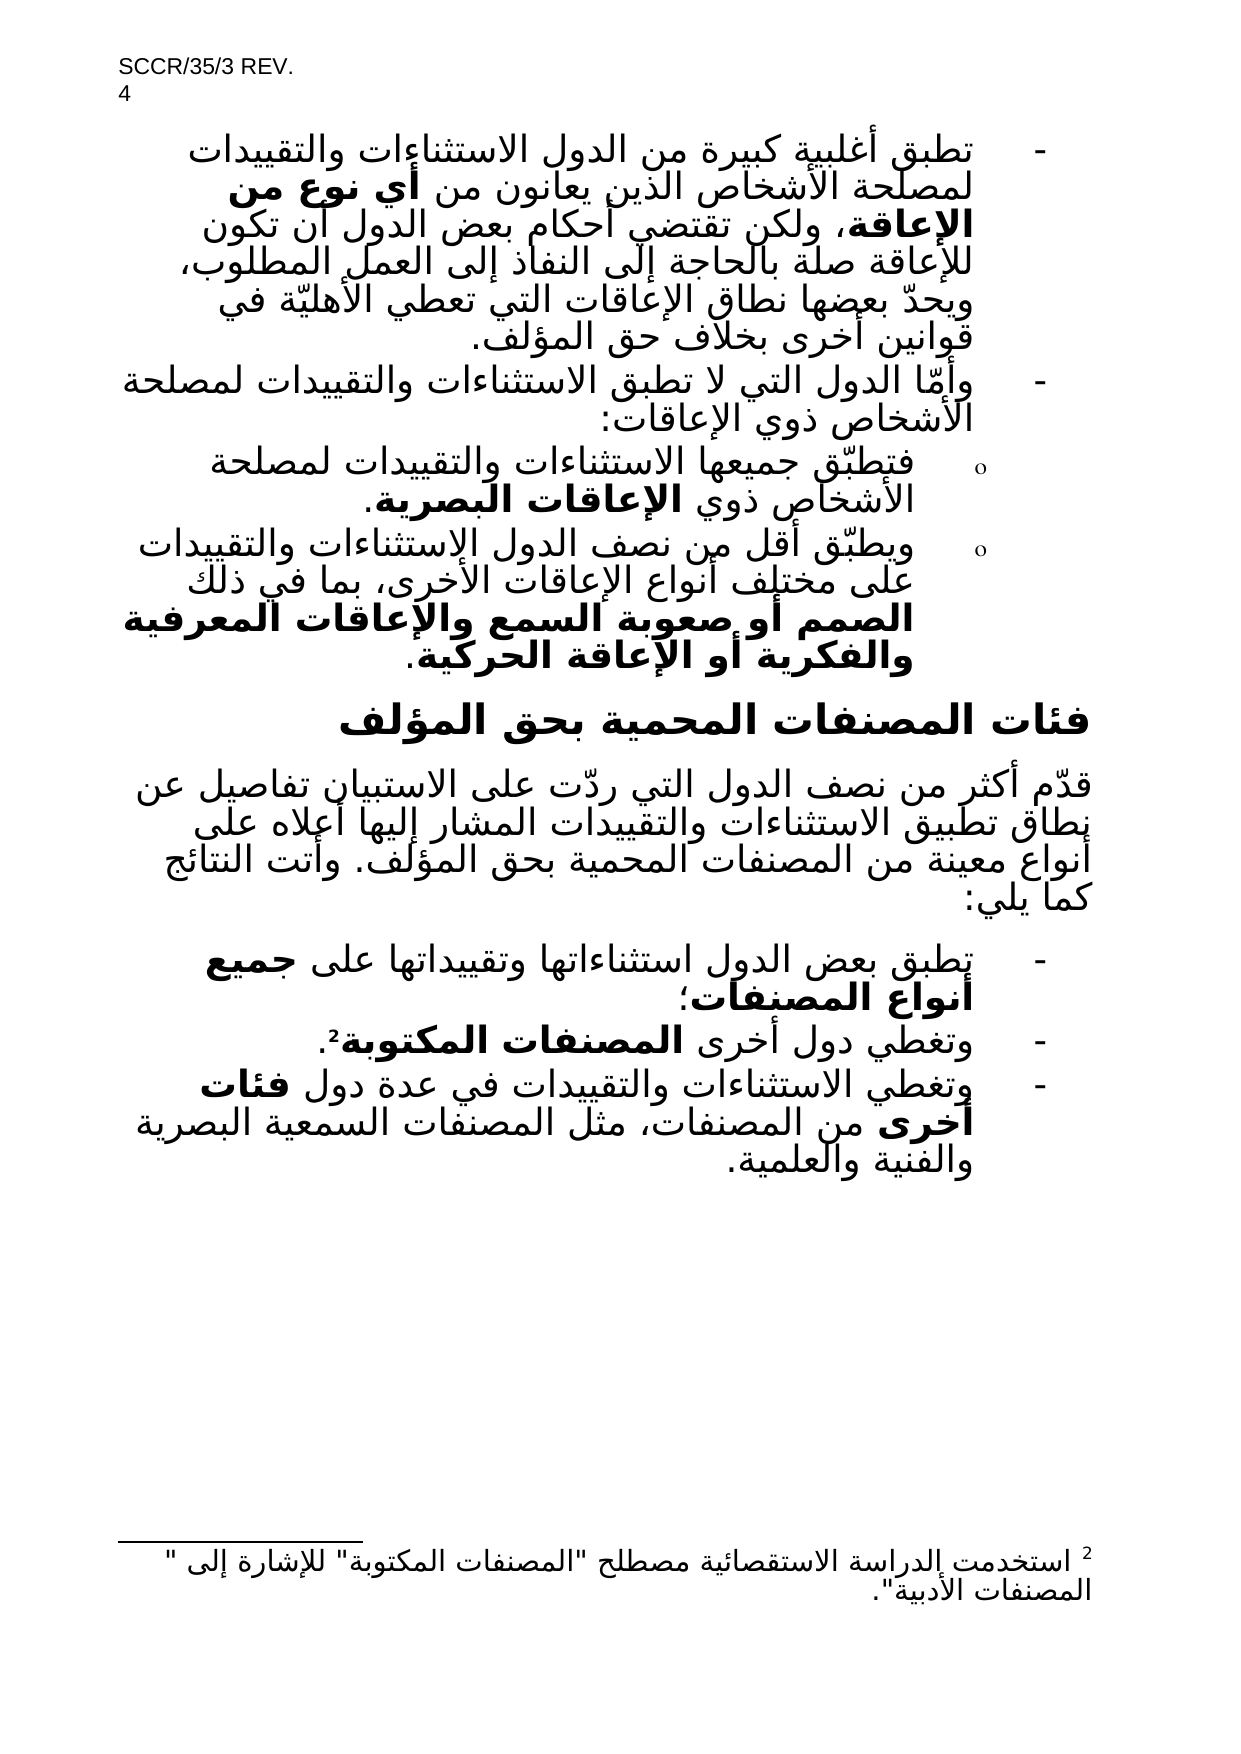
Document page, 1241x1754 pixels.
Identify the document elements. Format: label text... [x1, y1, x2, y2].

list تطبق أغلبية كبيرة من الدول الاستثناءات والتقييدات لمصلحة الأشخاص الذين يعانون من أي نوع من الإعاقة، ولكن تقتضي أحكام بعض الدول أن تكون للإعاقة صلة بالحاجة إلى النفاذ إلى العمل المطلوب، ويحدّ بعضها نطاق الإعاقات التي تعطي الأهليّة في قوانين أخرى بخلاف حق المؤلف. [118, 132, 1033, 357]
list فتطبّق جميعها الاستثناءات والتقييدات لمصلحة الأشخاص ذوي الإعاقات البصرية. [118, 445, 974, 520]
list وتغطي دول أخرى المصنفات المكتوبة. [118, 1024, 466, 1061]
list وتغطي دول أخرى المصنفات المكتوبة. [390, 1024, 1033, 1061]
list وأمّا الدول التي لا تطبق الاستثناءات والتقييدات لمصلحة الأشخاص ذوي الإعاقات: [118, 363, 1033, 438]
subtitle فئات المصنفات المحمية بحق المؤلف [118, 701, 1092, 743]
text قدّم أكثر من نصف الدول التي ردّت على الاستبيان تفاصيل عن نطاق تطبيق الاستثناءات والتقييدات المشار إليها أعلاه على أنواع معينة من المصنفات المحمية بحق المؤلف. وأتت النتائج كما يلي: [118, 768, 1092, 918]
list تطبق بعض الدول استثناءاتها وتقييداتها على جميع أنواع المصنفات؛ [118, 943, 1033, 1018]
list وتغطي الاستثناءات والتقييدات في عدة دول فئات أخرى من المصنفات، مثل المصنفات السمعية البصرية والفنية والعلمية. [118, 1068, 1033, 1180]
list ويطبّق أقل من نصف الدول الاستثناءات والتقييدات على مختلف أنواع الإعاقات الأخرى، بما في ذلك الصمم أو صعوبة السمع والإعاقات المعرفية والفكرية أو الإعاقة الحركية. [118, 526, 974, 676]
